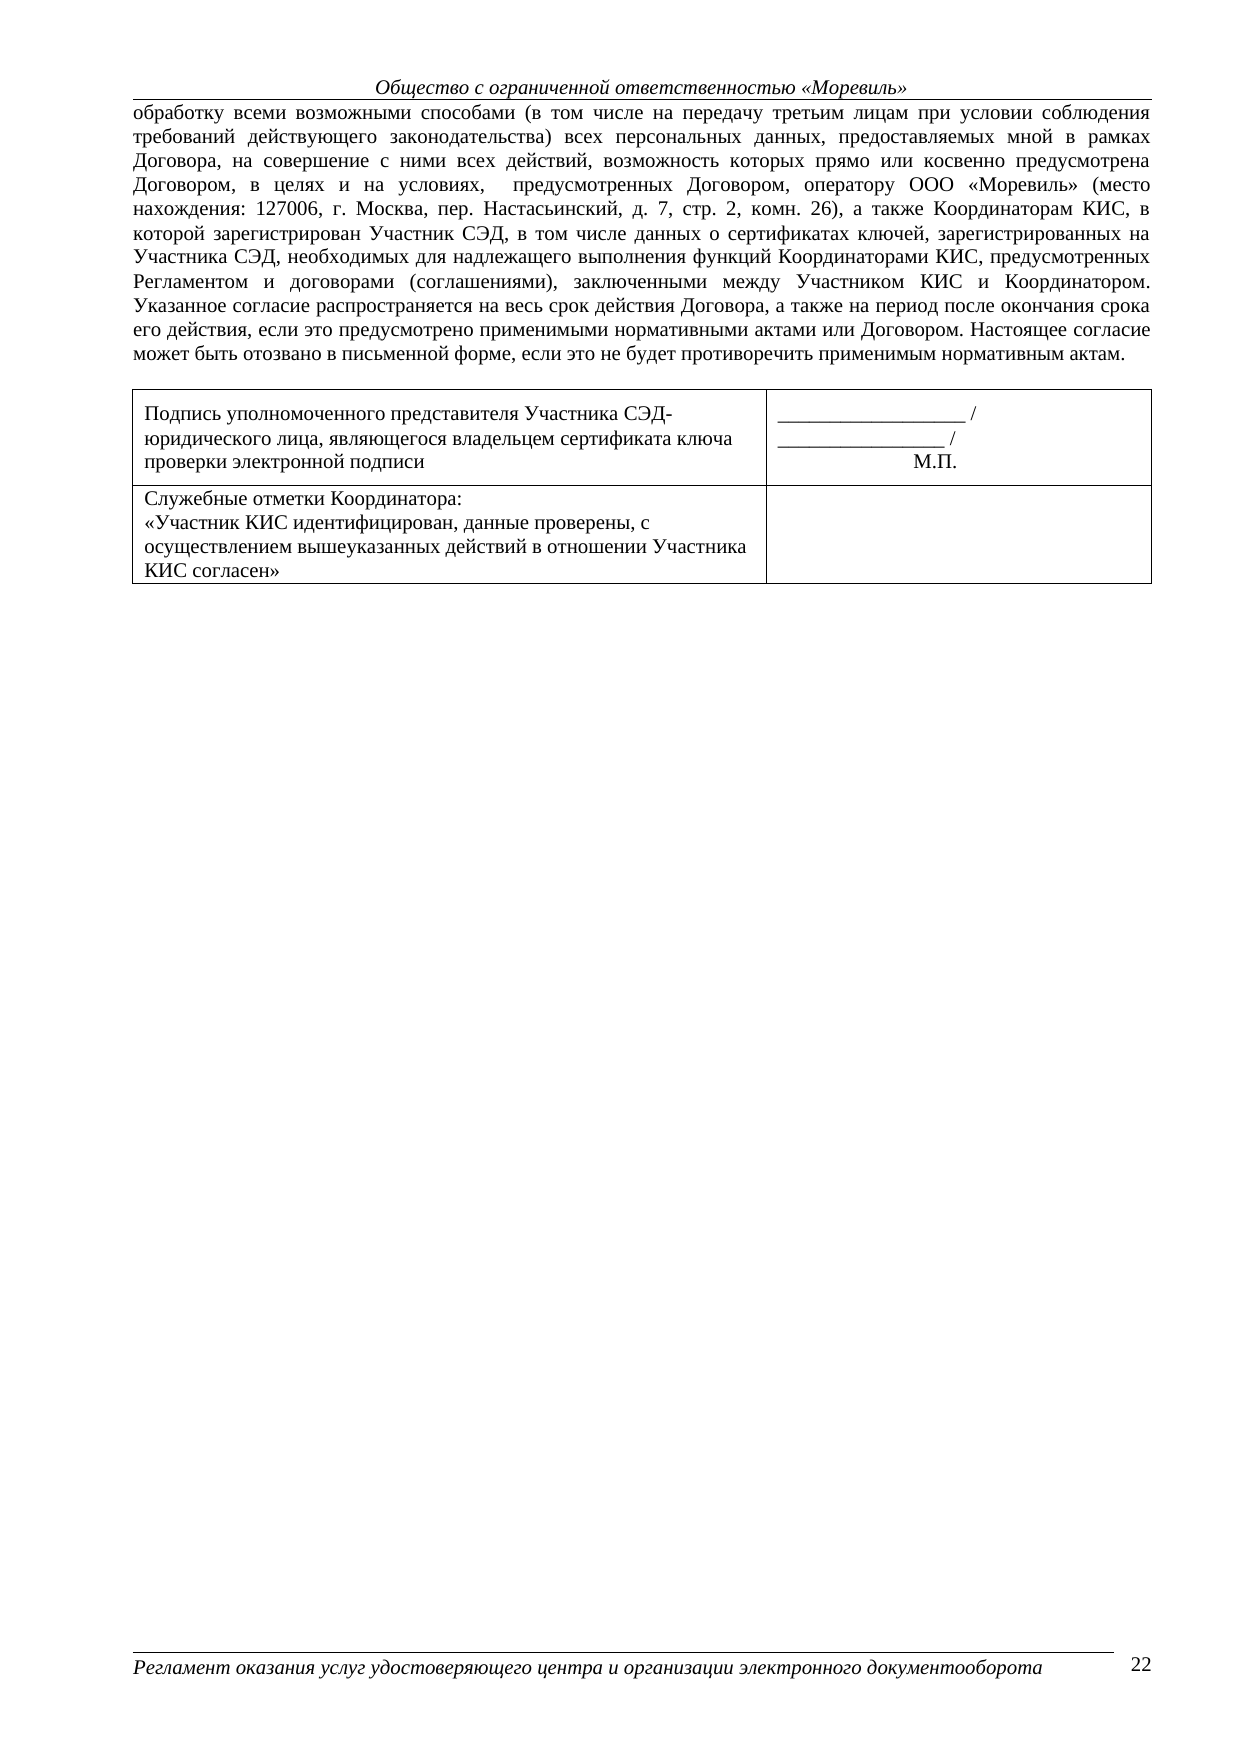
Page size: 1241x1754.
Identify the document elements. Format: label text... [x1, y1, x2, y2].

table_header __________________ / ________________ / М.П. [767, 390, 1151, 485]
table_cell Служебные отметки Координатора: «Участник КИС идентифицирован, данные проверены, с осуществлением вышеуказанных действий в отношении Участника КИС согласен» [133, 486, 766, 582]
table_cell [767, 486, 1151, 582]
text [133, 100, 1152, 365]
table_header Подпись уполномоченного представителя Участника СЭД-юридического лица, являющегося владельцем сертификата ключа проверки электронной подписи [133, 390, 766, 485]
